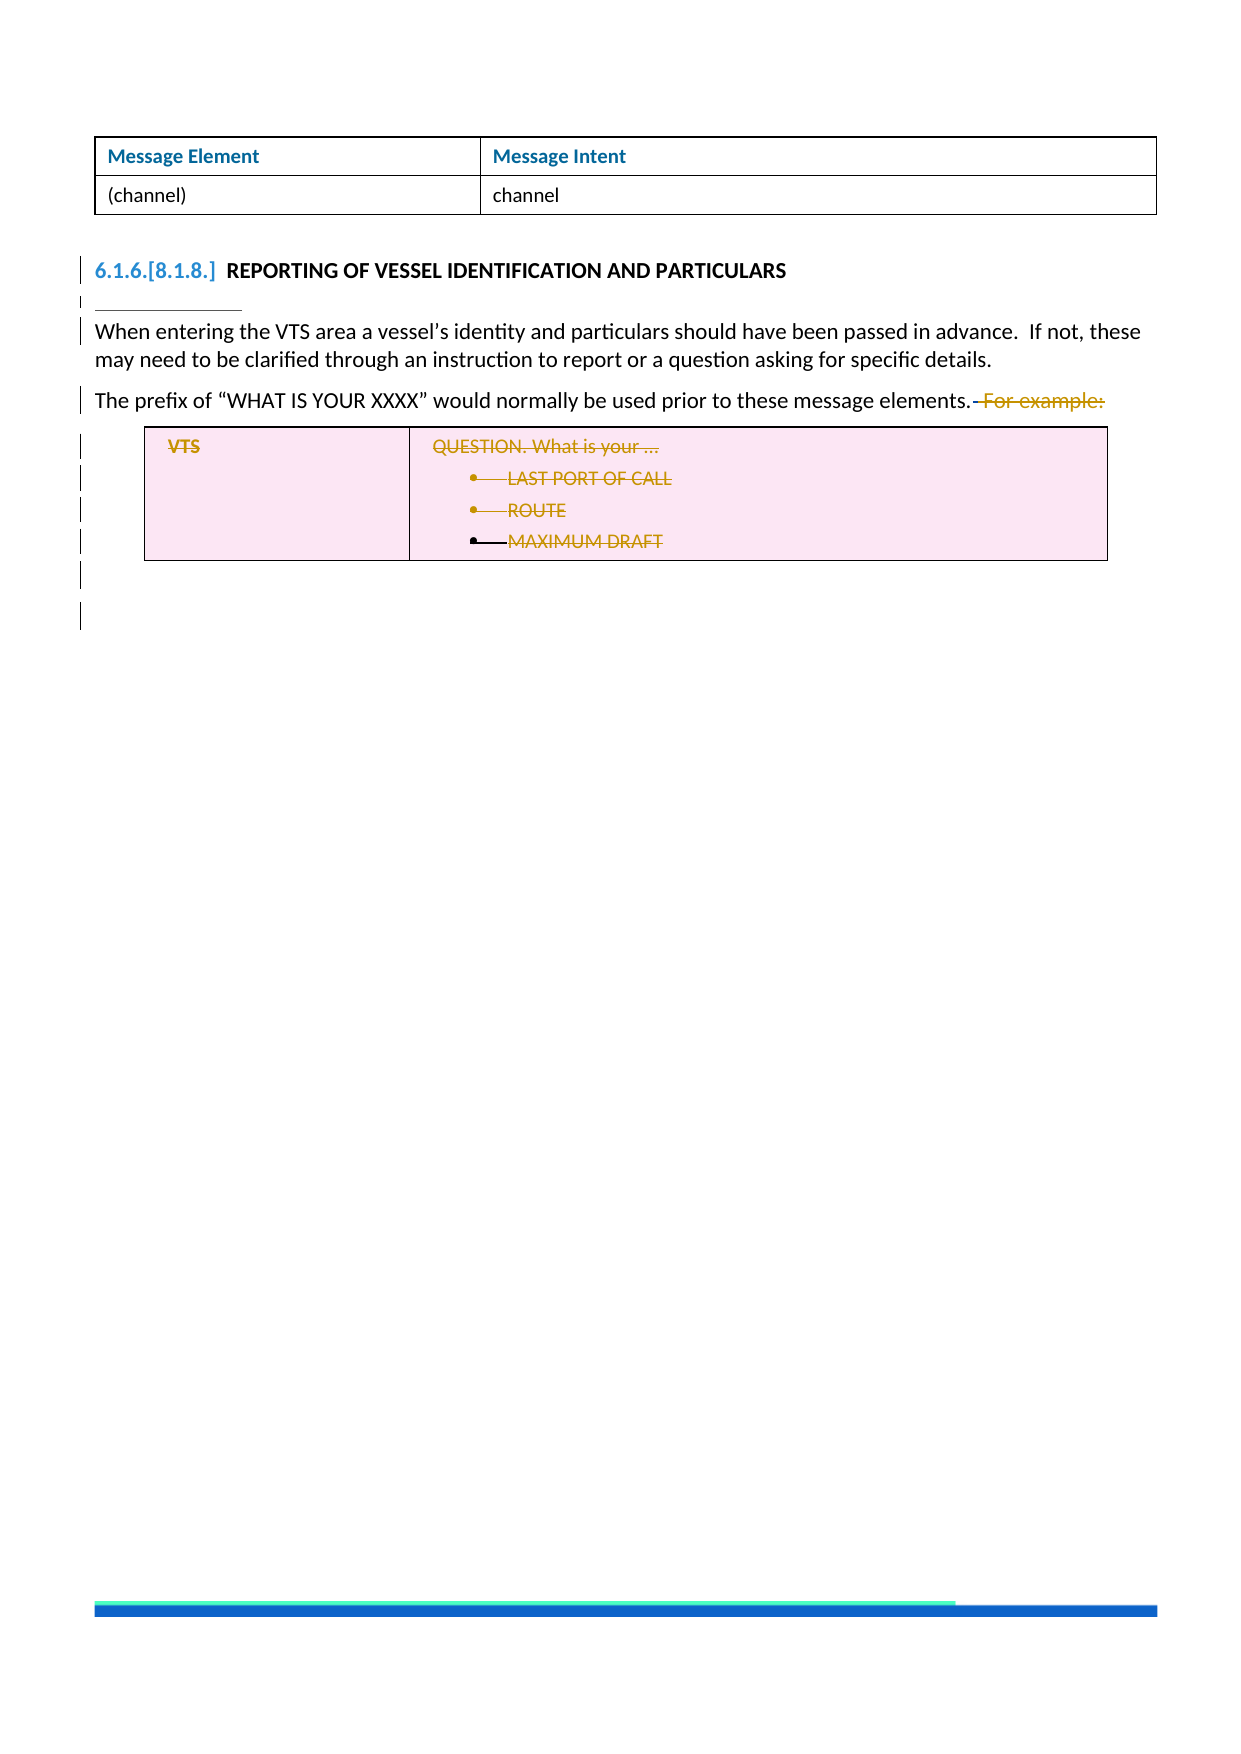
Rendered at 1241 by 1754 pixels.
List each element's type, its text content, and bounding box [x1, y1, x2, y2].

table_header Message Element [96, 138, 480, 175]
table_cell Request for the vessel to maintain a listening watch on a specified VHF channel [481, 176, 1156, 214]
subtitle REPORTING OF VESSEL IDENTIFICATION AND PARTICULARS [94, 256, 1069, 284]
text The prefix of “WHAT IS YOUR XXXX” would normally be used prior to these message elements. [94, 386, 1157, 414]
table_header Message Intent [481, 138, 1156, 175]
table_cell MAINTAIN LISTENING WATCH ON (channel) [96, 176, 480, 214]
picture [94, 1601, 1158, 1617]
text When entering the VTS area a vessel’s identity and particulars should have been passed in advance. If not, these may need to be clarified through an instruction to report or a question asking for specific details. [94, 317, 1157, 373]
